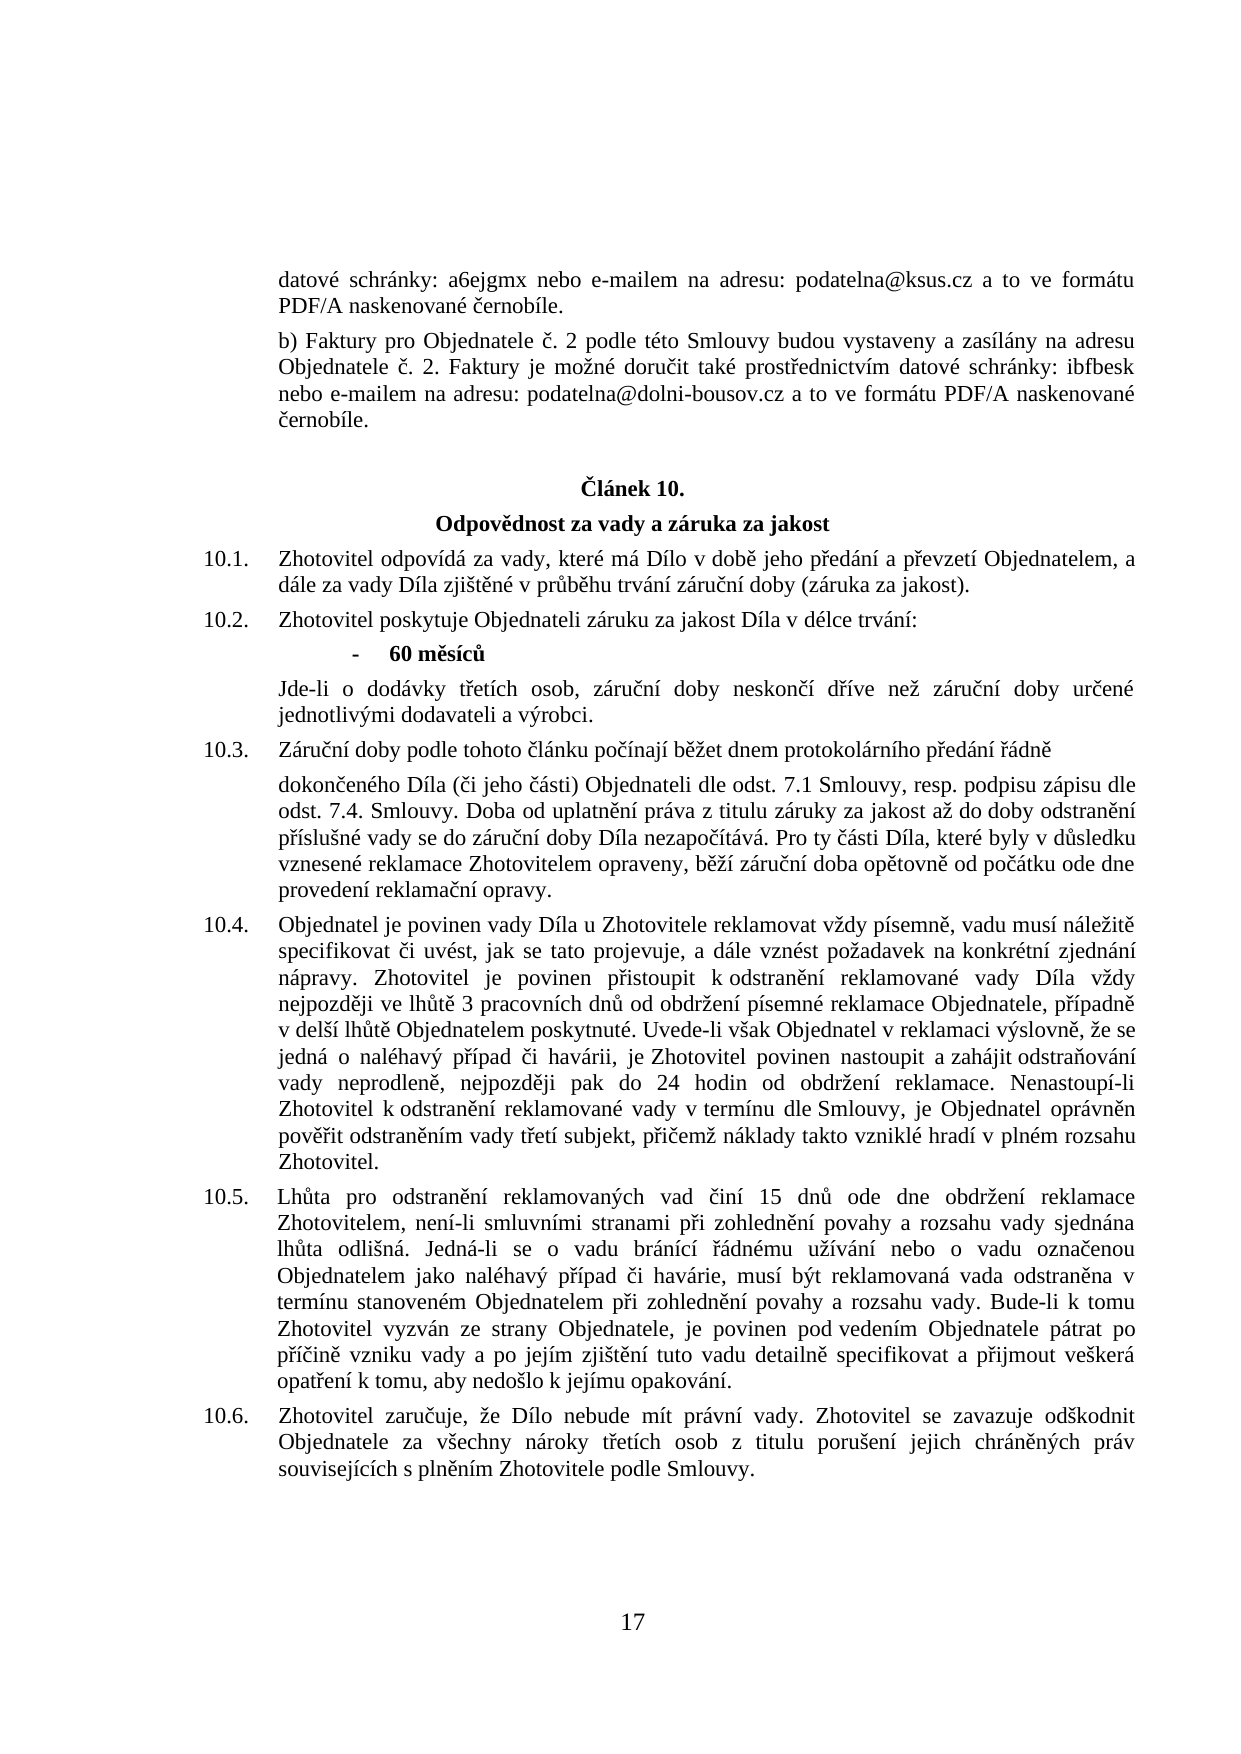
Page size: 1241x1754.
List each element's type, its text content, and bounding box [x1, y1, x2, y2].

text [203, 266, 1136, 318]
text Zhotovitel poskytuje Objednateli záruku za jakost Díla v délce trvání: [203, 606, 1136, 632]
text Zhotovitel zaručuje, že Dílo nebude mít právní vady. Zhotovitel se zavazuje odškodnit Objednatele za všechny nároky třetích osob z titulu porušení jejich chráněných práv souvisejících s plněním Zhotovitele podle Smlouvy. [203, 1402, 1136, 1481]
text Lhůta pro odstranění reklamovaných vad činí 15 dnů ode dne obdržení reklamace Zhotovitelem, není-li smluvními stranami při zohlednění povahy a rozsahu vady sjednána lhůta odlišná. Jedná-li se o vadu bránící řádnému užívání nebo o vadu označenou Objednatelem jako naléhavý případ či havárie, musí být reklamovaná vada odstraněna v termínu stanoveném Objednatelem při zohlednění povahy a rozsahu vady. Bude-li k tomu Zhotovitel vyzván ze strany Objednatele, je povinen pod vedením Objednatele pátrat po příčině vzniku vady a po jejím zjištění tuto vadu detailně specifikovat a přijmout veškerá opatření k tomu, aby nedošlo k jejímu opakování. [203, 1183, 1136, 1394]
list dokončeného Díla (či jeho části) Objednateli dle odst. 7.1 Smlouvy, resp. podpisu zápisu dle odst. 7.4. Smlouvy. Doba od uplatnění práva z titulu záruky za jakost až do doby odstranění příslušné vady se do záruční doby Díla nezapočítává. Pro ty části Díla, které byly v důsledku vznesené reklamace Zhotovitelem opraveny, běží záruční doba opětovně od počátku ode dne provedení reklamační opravy. [278, 771, 1136, 903]
list 60 měsíců [352, 640, 1136, 667]
list Jde-li o dodávky třetích osob, záruční doby neskončí dříve než záruční doby určené jednotlivými dodavateli a výrobci. [278, 675, 1136, 728]
text Odpovědnost za vady a záruka za jakost [129, 510, 1136, 536]
text Záruční doby podle tohoto článku počínají běžet dnem protokolárního předání řádně [203, 736, 1136, 762]
text Objednatel je povinen vady Díla u Zhotovitele reklamovat vždy písemně, vadu musí náležitě specifikovat či uvést, jak se tato projevuje, a dále vznést požadavek na konkrétní zjednání nápravy. Zhotovitel je povinen přistoupit k odstranění reklamované vady Díla vždy nejpozději ve lhůtě 3 pracovních dnů od obdržení písemné reklamace Objednatele, případně v delší lhůtě Objednatelem poskytnuté. Uvede-li však Objednatel v reklamaci výslovně, že se jedná o naléhavý případ či havárii, je Zhotovitel povinen nastoupit a zahájit odstraňování vady neprodleně, nejpozději pak do 24 hodin od obdržení reklamace. Nenastoupí-li Zhotovitel k odstranění reklamované vady v termínu dle Smlouvy, je Objednatel oprávněn pověřit odstraněním vady třetí subjekt, přičemž náklady takto vzniklé hradí v plném rozsahu Zhotovitel. [203, 911, 1136, 1174]
list Zhotovitel odpovídá za vady, které má Dílo v době jeho předání a převzetí Objednatelem, a dále za vady Díla zjištěné v průběhu trvání záruční doby (záruka za jakost). [203, 545, 1136, 597]
list b) Faktury pro Objednatele č. 2 podle této Smlouvy budou vystaveny a zasílány na adresu Objednatele č. 2. Faktury je možné doručit také prostřednictvím datové schránky: ibfbesk nebo e-mailem na adresu: podatelna@dolni-bousov.cz a to ve formátu PDF/A naskenované černobíle. [278, 327, 1136, 432]
